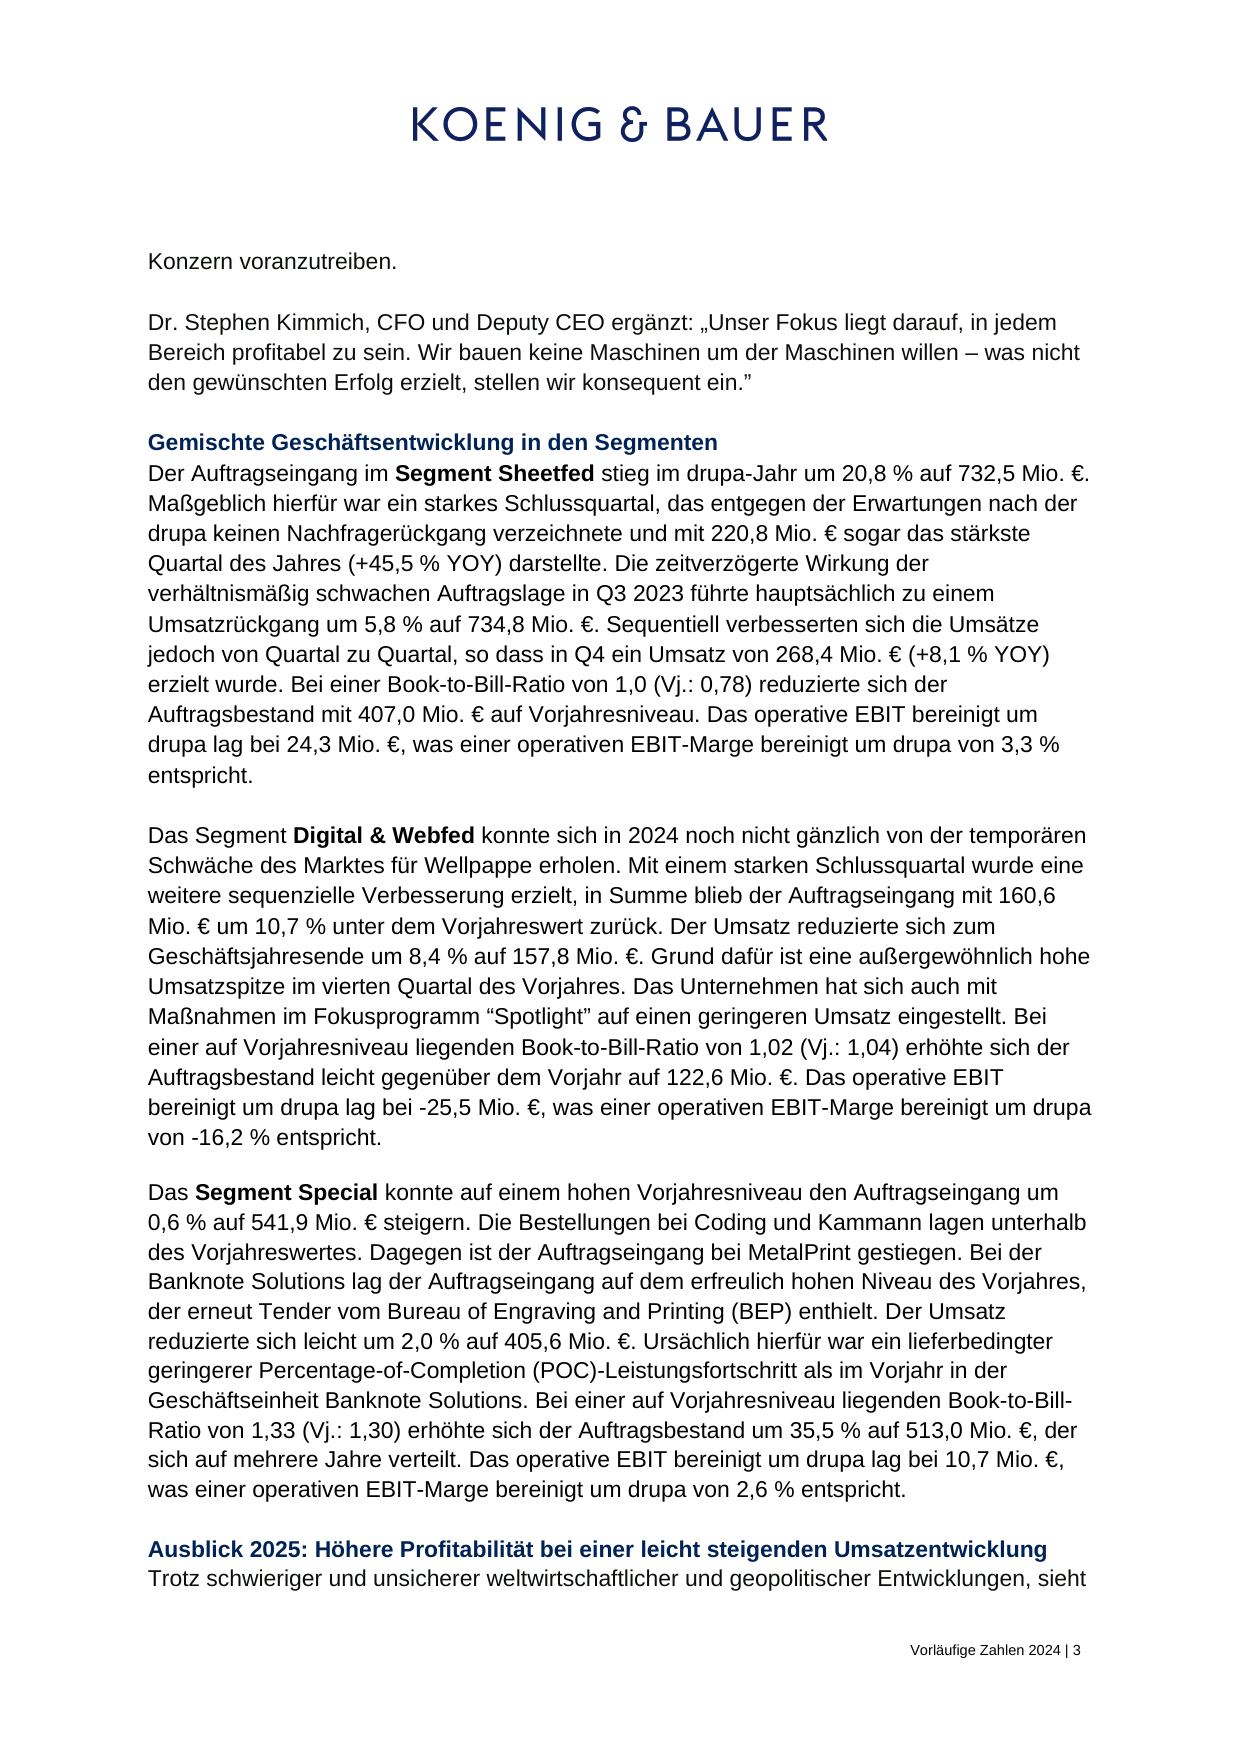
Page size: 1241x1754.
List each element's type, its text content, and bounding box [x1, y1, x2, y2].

picture [413, 106, 828, 142]
